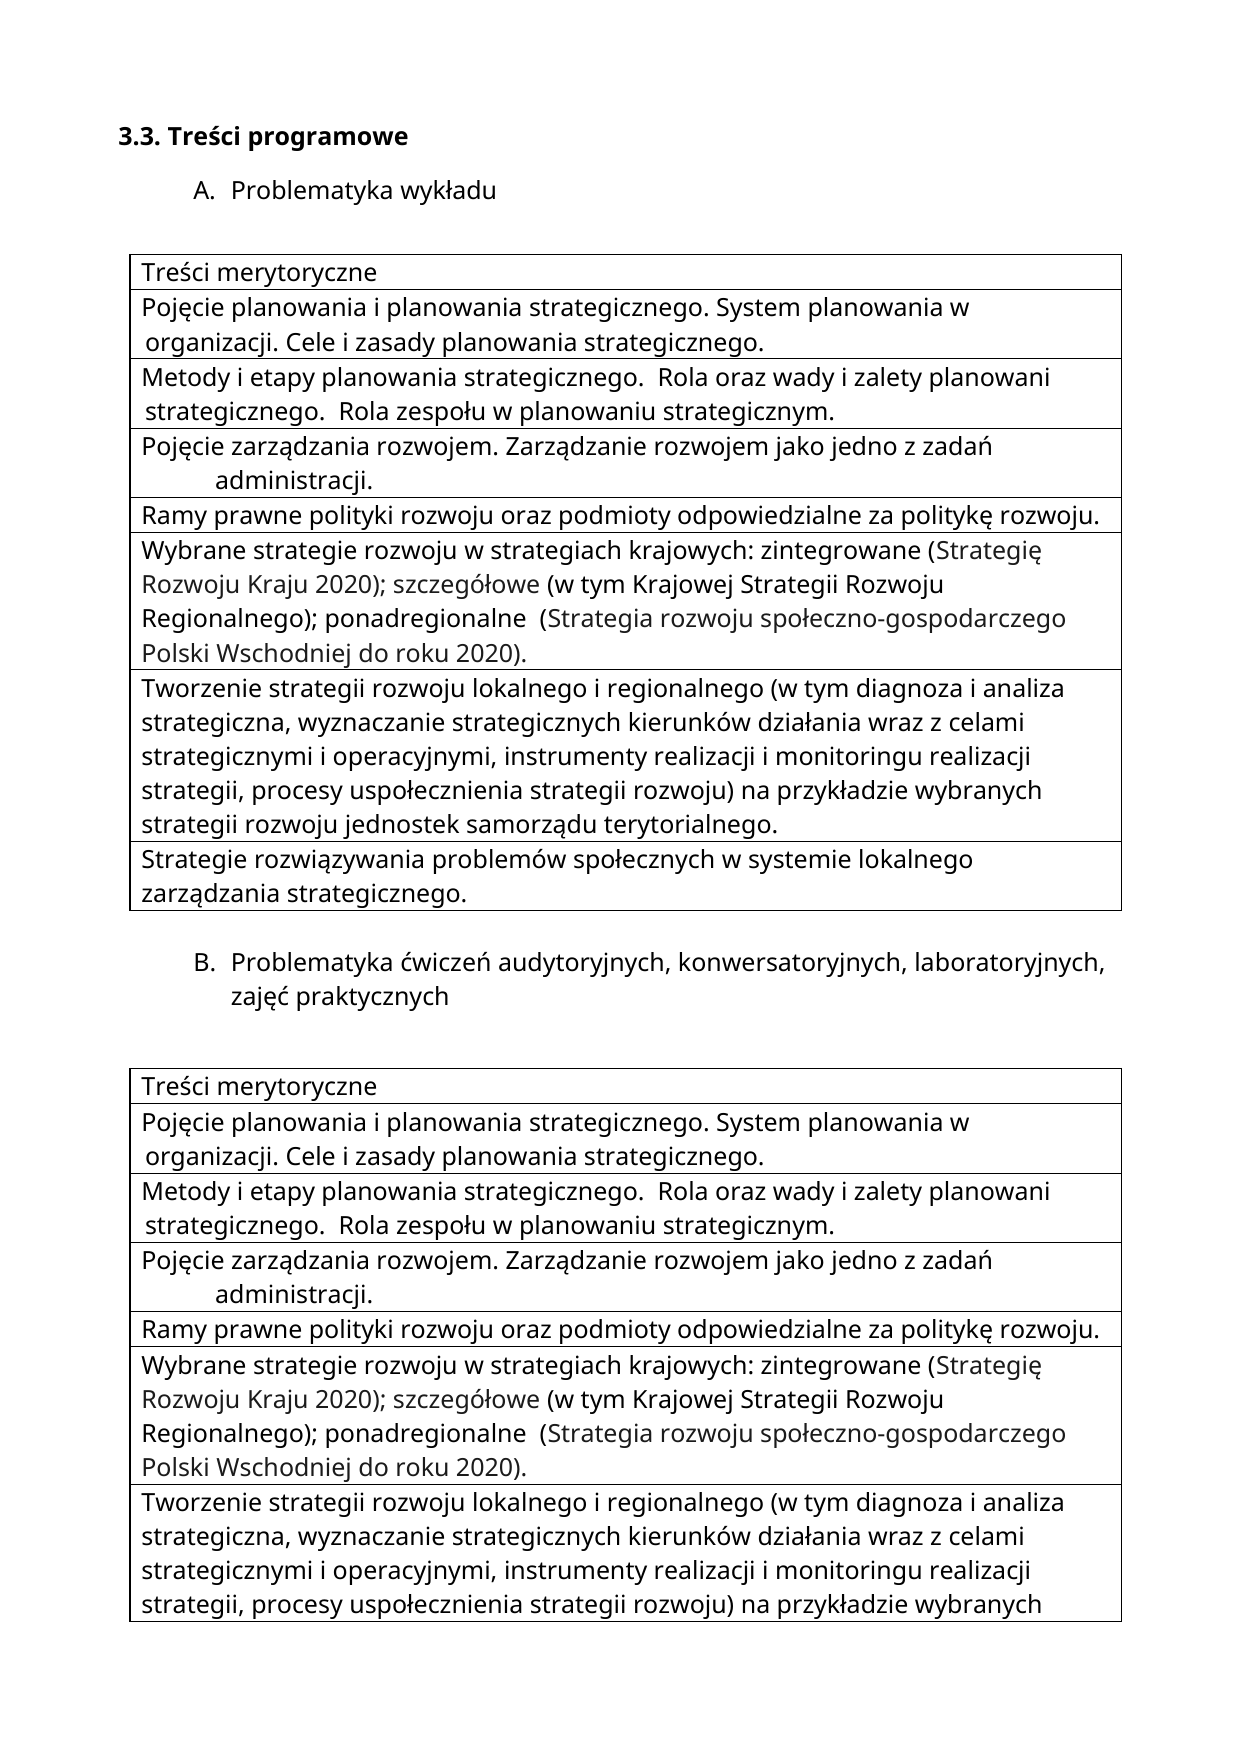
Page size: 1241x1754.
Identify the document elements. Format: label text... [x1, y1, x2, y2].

table_cell Wybrane strategie rozwoju w strategiach krajowych: zintegrowane (Strategię Rozwoju Kraju 2020); szczegółowe (w tym Krajowej Strategii Rozwoju Regionalnego); ponadregionalne (Strategia rozwoju społeczno-gospodarczego Polski Wschodniej do roku 2020). [131, 533, 1121, 669]
table_cell Strategie rozwiązywania problemów społecznych w systemie lokalnego zarządzania strategicznego. [131, 842, 1121, 910]
table_cell Ramy prawne polityki rozwoju oraz podmioty odpowiedzialne za politykę rozwoju. [131, 498, 1121, 532]
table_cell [131, 1485, 1121, 1621]
text 3.3. Treści programowe [118, 118, 1122, 152]
list Problematyka ćwiczeń audytoryjnych, konwersatoryjnych, laboratoryjnych, zajęć praktycznych [193, 945, 1122, 1013]
table_cell Wybrane strategie rozwoju w strategiach krajowych: zintegrowane (Strategię Rozwoju Kraju 2020); szczegółowe (w tym Krajowej Strategii Rozwoju Regionalnego); ponadregionalne (Strategia rozwoju społeczno-gospodarczego Polski Wschodniej do roku 2020). [131, 1347, 1121, 1483]
table_cell Metody i etapy planowania strategicznego. Rola oraz wady i zalety planowani strategicznego. Rola zespołu w planowaniu strategicznym. [131, 1174, 1121, 1242]
table_cell Pojęcie planowania i planowania strategicznego. System planowania w organizacji. Cele i zasady planowania strategicznego. [131, 290, 1121, 358]
table_cell Pojęcie planowania i planowania strategicznego. System planowania w organizacji. Cele i zasady planowania strategicznego. [131, 1104, 1121, 1172]
table_cell Pojęcie zarządzania rozwojem. Zarządzanie rozwojem jako jedno z zadań administracji. [131, 1243, 1121, 1311]
table_cell Metody i etapy planowania strategicznego. Rola oraz wady i zalety planowani strategicznego. Rola zespołu w planowaniu strategicznym. [131, 359, 1121, 427]
list Problematyka wykładu [193, 173, 1122, 207]
table_header Treści merytoryczne [131, 255, 1121, 289]
table_cell Ramy prawne polityki rozwoju oraz podmioty odpowiedzialne za politykę rozwoju. [131, 1312, 1121, 1346]
table_cell Pojęcie zarządzania rozwojem. Zarządzanie rozwojem jako jedno z zadań administracji. [131, 429, 1121, 497]
table_header Treści merytoryczne [131, 1069, 1121, 1103]
